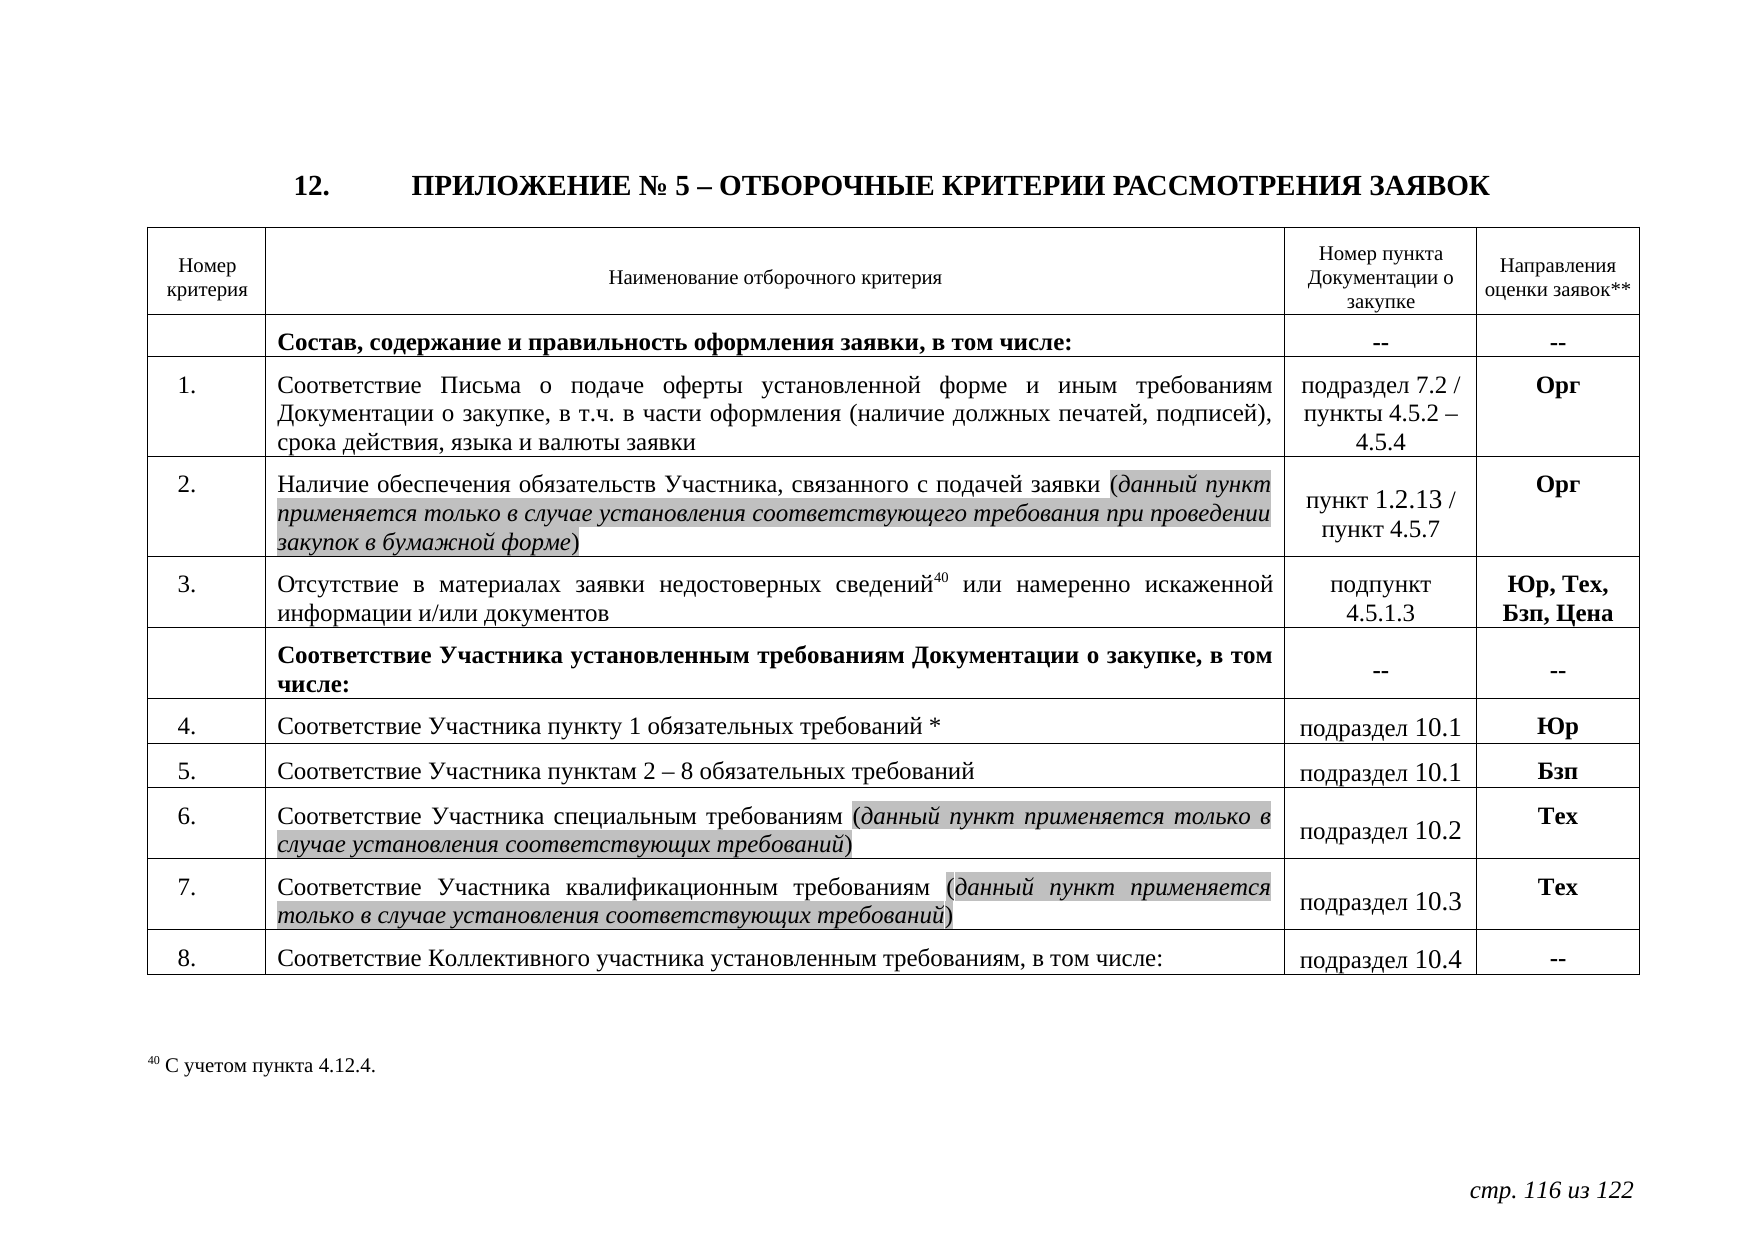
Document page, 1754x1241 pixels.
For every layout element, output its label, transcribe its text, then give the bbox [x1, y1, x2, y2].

table_cell Юр, Тех, Бзп, Цена [1477, 557, 1639, 627]
table_cell Состав, содержание и правильность оформления заявки, в том числе: [266, 315, 1284, 356]
table_cell [148, 699, 265, 743]
table_cell Отсутствие в материалах заявки недостоверных сведений или намеренно искаженной информации и/или документов [266, 557, 1284, 627]
table_cell подраздел 10.4 [1285, 930, 1476, 974]
table_cell Соответствие Письма о подаче оферты установленной форме и иным требованиям Документации о закупке, в т.ч. в части оформления (наличие должных печатей, подписей), срока действия, языка и валюты заявки [266, 357, 1284, 456]
table_header Наименование отборочного критерия [266, 228, 1284, 314]
table_cell пункт 1.2.13 / пункт 4.5.7 [1285, 457, 1476, 556]
table_cell Соответствие Участника пункту 1 обязательных требований * [266, 699, 1284, 743]
table_cell [148, 859, 265, 929]
table_cell подраздел 10.1 [1285, 744, 1476, 787]
subtitle ПРИЛОЖЕНИЕ № 5 – ОТБОРОЧНЫЕ КРИТЕРИИ РАССМОТРЕНИЯ ЗАЯВОК [148, 168, 1636, 202]
table_cell подраздел 10.2 [1285, 788, 1476, 858]
table_cell подраздел 7.2 / пункты 4.5.2 – 4.5.4 [1285, 357, 1476, 456]
table_header Номер пункта Документации о закупке [1285, 228, 1476, 314]
table_cell -- [1477, 628, 1639, 698]
table_cell [148, 557, 265, 627]
table_cell Бзп [1477, 744, 1639, 787]
table_cell Соответствие Участника пунктам 2 – 8 обязательных требований [266, 744, 1284, 787]
table_cell Соответствие Участника квалификационным требованиям (данный пункт применяется только в случае установления соответствующих требований) [266, 859, 1284, 929]
table_cell Наличие обеспечения обязательств Участника, связанного с подачей заявки (данный пункт применяется только в случае установления соответствующего требования при проведении закупок в бумажной форме) [266, 457, 1284, 556]
table_cell [148, 357, 265, 456]
table_cell -- [1285, 315, 1476, 356]
table_cell Соответствие Участника установленным требованиям Документации о закупке, в том числе: [266, 628, 1284, 698]
table_cell подраздел 10.3 [1285, 859, 1476, 929]
table_cell [148, 744, 265, 787]
table_cell -- [1285, 628, 1476, 698]
table_cell -- [1477, 930, 1639, 974]
table_cell Тех [1477, 859, 1639, 929]
table_cell подраздел 10.1 [1285, 699, 1476, 743]
table_cell Тех [1477, 788, 1639, 858]
table_header Направления оценки заявок** [1477, 228, 1639, 314]
table_cell [148, 315, 265, 356]
table_cell Соответствие Коллективного участника установленным требованиям, в том числе: [266, 930, 1284, 974]
table_cell Юр [1477, 699, 1639, 743]
table_cell подпункт 4.5.1.3 [1285, 557, 1476, 627]
table_cell [148, 788, 265, 858]
table_header Номер критерия [148, 228, 265, 314]
table_cell [148, 457, 265, 556]
table_cell Орг [1477, 457, 1639, 556]
table_cell Соответствие Участника специальным требованиям (данный пункт применяется только в случае установления соответствующих требований) [266, 788, 1284, 858]
table_cell [148, 930, 265, 974]
table_cell Орг [1477, 357, 1639, 456]
table_cell [148, 628, 265, 698]
table_cell -- [1477, 315, 1639, 356]
